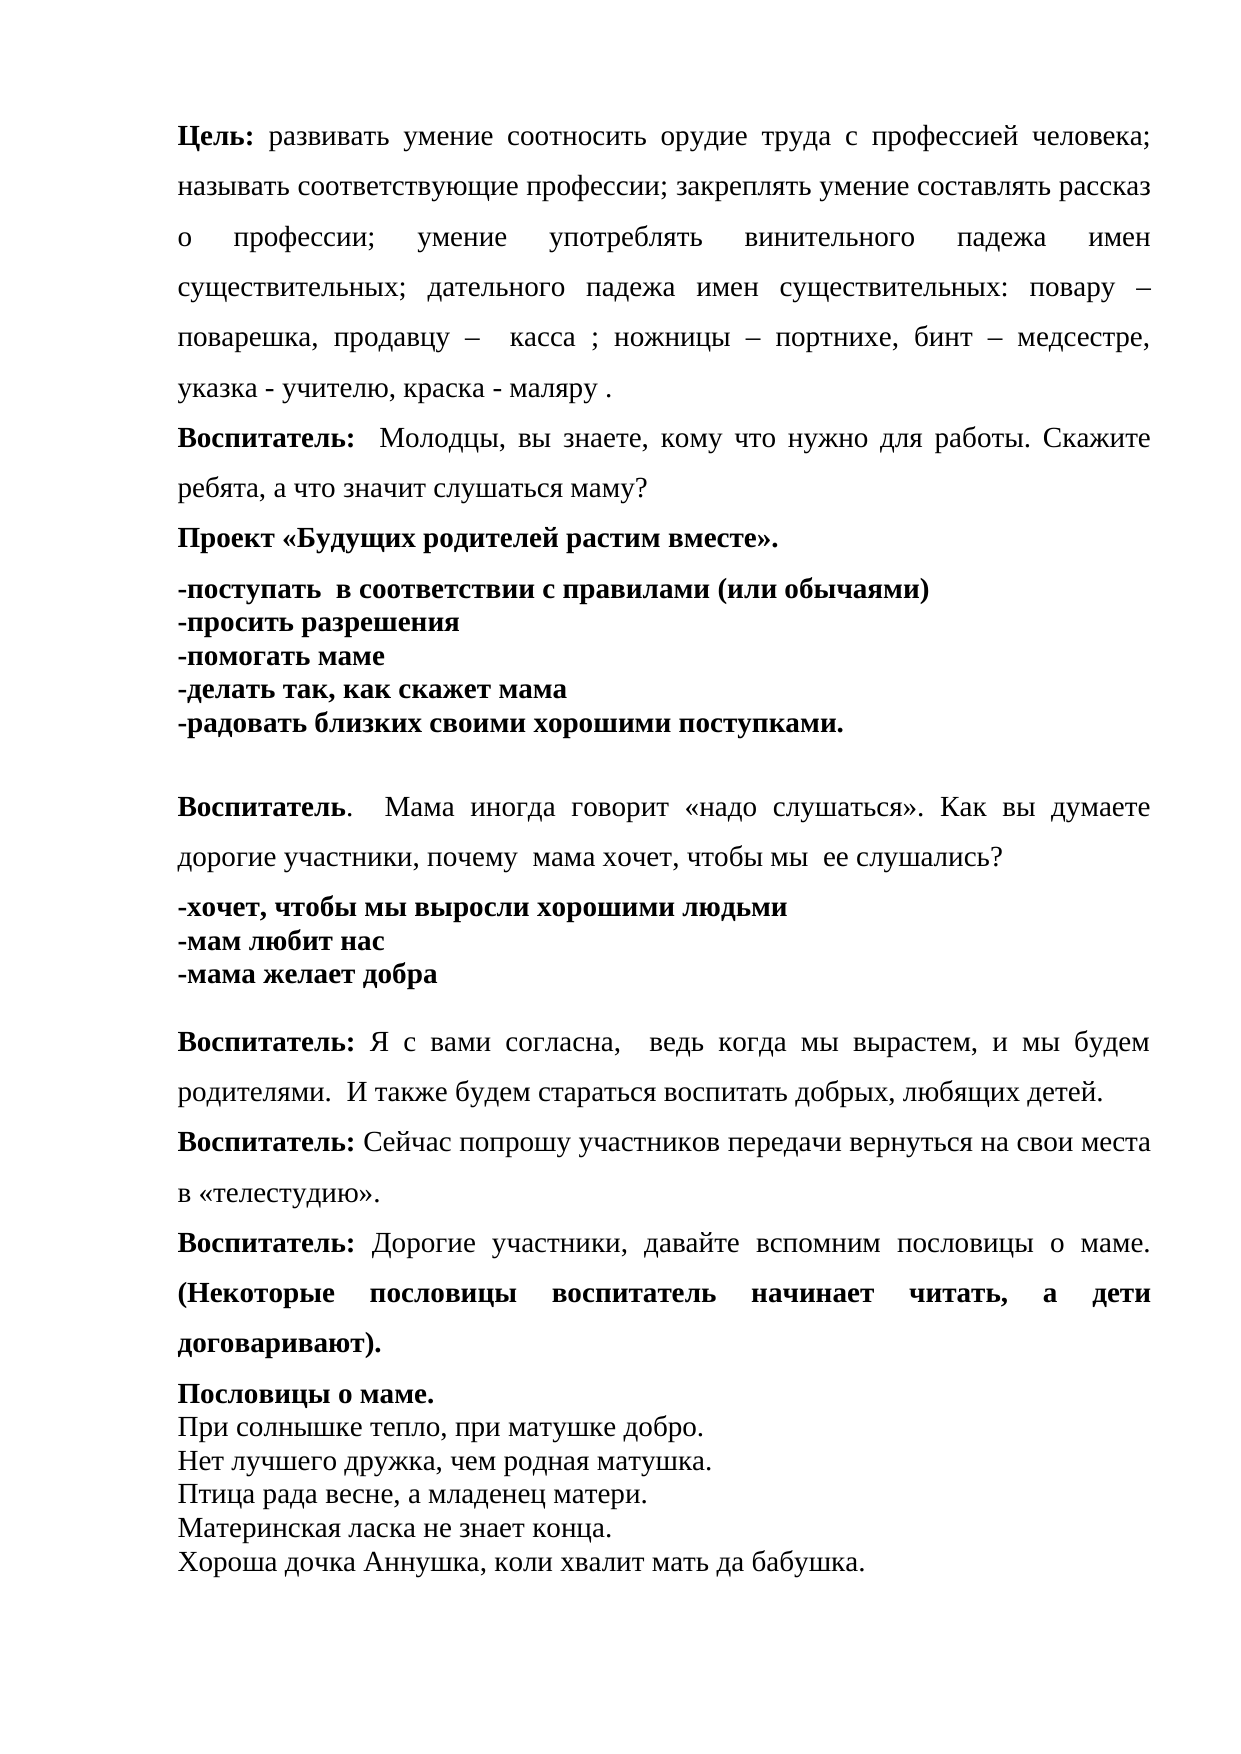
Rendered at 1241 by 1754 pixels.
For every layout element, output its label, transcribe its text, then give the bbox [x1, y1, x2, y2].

text Воспитатель: Я с вами согласна, ведь когда мы вырастем, и мы будем родителями. И также будем стараться воспитать добрых, любящих детей. [177, 1024, 1152, 1108]
text Воспитатель: Дорогие участники, давайте вспомним пословицы о маме. (Некоторые пословицы воспитатель начинает читать, а дети договаривают). [177, 1225, 1152, 1359]
text -делать так, как скажет мама [177, 672, 1152, 705]
text -хочет, чтобы мы выросли хорошими людьми [177, 889, 1152, 923]
text Воспитатель. Мама иногда говорит «надо слушаться». Как вы думаете дорогие участники, почему мама хочет, чтобы мы ее слушались? [177, 789, 1152, 873]
text Пословицы о маме. [177, 1376, 1152, 1409]
text -мама желает добра [177, 957, 1152, 990]
text -поступать в соответствии с правилами (или обычаями) [177, 571, 1152, 604]
text -просить разрешения [177, 604, 1152, 638]
text -помогать маме [177, 638, 1152, 672]
text -радовать близких своими хорошими поступками. [177, 705, 1152, 739]
text Хороша дочка Аннушка, коли хвалит мать да бабушка. [177, 1544, 1152, 1577]
text Птица рада весне, а младенец матери. [177, 1477, 1152, 1510]
text Воспитатель: Сейчас попрошу участников передачи вернуться на свои места в «телестудию». [177, 1124, 1152, 1208]
text Цель: развивать умение соотносить орудие труда с профессией человека; называть соответствующие профессии; закреплять умение составлять рассказ о профессии; умение употреблять винительного падежа имен существительных; дательного падежа имен существительных: повару – поварешка, продавцу – касса ; ножницы – портнихе, бинт – медсестре, указка - учителю, краска - маляру . [177, 118, 1152, 403]
text Воспитатель: Молодцы, вы знаете, кому что нужно для работы. Скажите ребята, а что значит слушаться маму? [177, 420, 1152, 504]
text -мам любит нас [177, 923, 1152, 957]
text Проект «Будущих родителей растим вместе». [177, 521, 1152, 554]
text При солнышке тепло, при матушке добро. [177, 1409, 1152, 1443]
text Материнская ласка не знает конца. [177, 1510, 1152, 1544]
text Нет лучшего дружка, чем родная матушка. [177, 1443, 1152, 1477]
